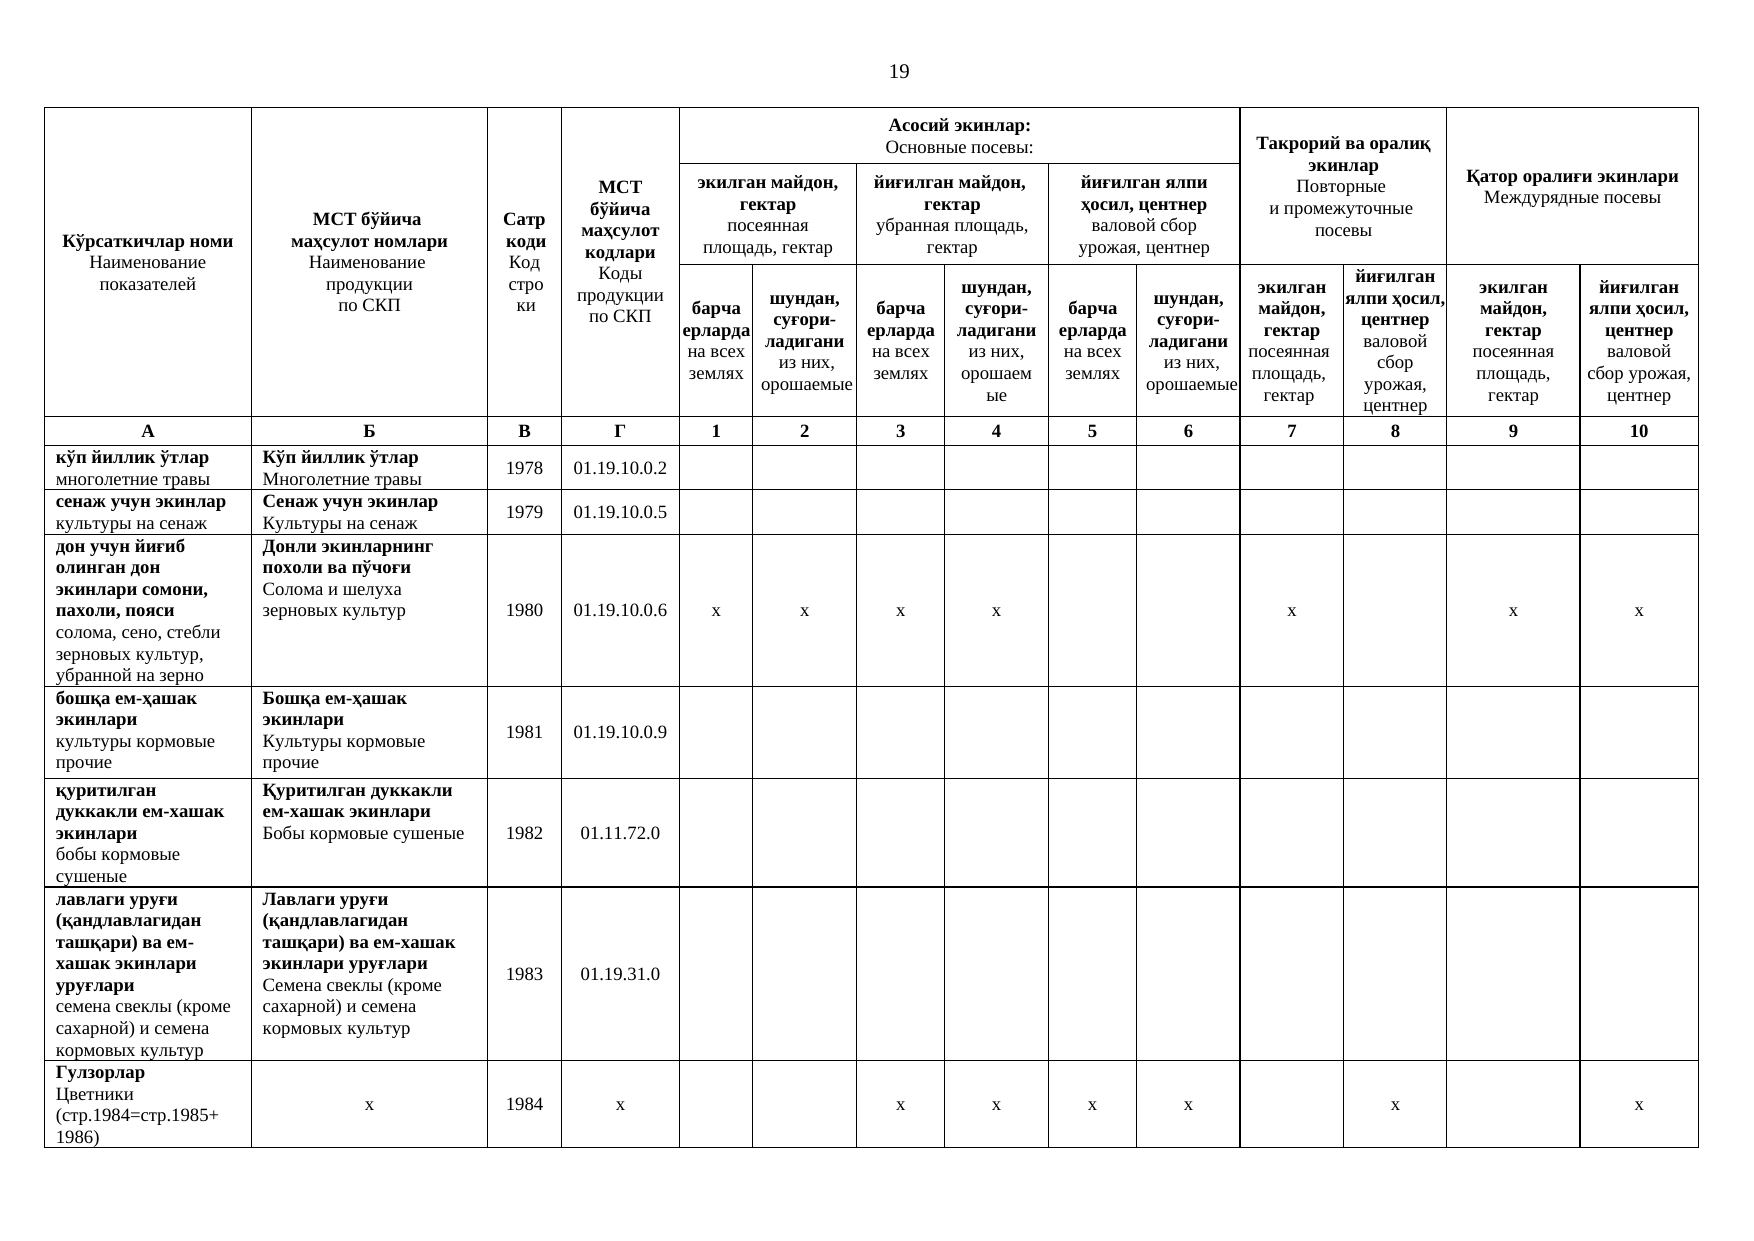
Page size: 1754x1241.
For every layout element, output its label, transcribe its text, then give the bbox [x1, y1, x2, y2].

table_cell 8 [1344, 417, 1446, 445]
table_cell [753, 888, 856, 1060]
table_cell 1978 [488, 446, 561, 489]
table_cell х [1581, 535, 1698, 686]
table_cell кўп йиллик ўтлар многолетние травы [45, 446, 251, 489]
table_cell [1049, 535, 1136, 686]
table_cell [945, 490, 1048, 533]
table_cell [753, 1061, 856, 1147]
table_cell Г [562, 417, 679, 445]
table_cell 01.19.10.0.5 [562, 490, 679, 533]
table_cell 1 [680, 417, 752, 445]
table_cell [1581, 446, 1698, 489]
table_cell Қуритилган дуккакли ем-хашак экинлари Бобы кормовые сушеные [252, 779, 487, 886]
table_cell х [252, 1061, 487, 1147]
table_cell [857, 446, 944, 489]
table_cell [1241, 490, 1343, 533]
table_cell йиғилган ялпи ҳосил, центнер валовой сбор урожая, центнер [1344, 265, 1446, 416]
table_cell 1982 [488, 779, 561, 886]
table_cell 6 [1137, 417, 1239, 445]
table_cell экилган майдон, гектар посеянная площадь, гектар [1241, 265, 1343, 416]
table_cell [1241, 888, 1343, 1060]
table_cell шундан, суғори-ладигани из них, орошаемые [753, 265, 856, 416]
table_cell [680, 888, 752, 1060]
table_cell [1049, 687, 1136, 778]
table_cell йиғилган майдон, гектар убранная площадь, гектар [857, 164, 1048, 264]
table_cell [680, 1061, 752, 1147]
table_cell [1447, 1061, 1579, 1147]
table_cell х [1137, 1061, 1239, 1147]
table_cell [1344, 779, 1446, 886]
table_cell х [857, 1061, 944, 1147]
table_cell [945, 779, 1048, 886]
table_cell х [1447, 535, 1579, 686]
table_cell [857, 687, 944, 778]
table_cell [1241, 1061, 1343, 1147]
table_cell 01.19.10.0.9 [562, 687, 679, 778]
table_cell [753, 779, 856, 886]
table_cell [1049, 779, 1136, 886]
table_cell 01.19.10.0.2 [562, 446, 679, 489]
table_cell [945, 888, 1048, 1060]
table_cell лавлаги уруғи (қандлавлагидан ташқари) ва ем-хашак экинлари уруғлари семена свеклы (кроме сахарной) и семена кормовых культур [45, 888, 251, 1060]
table_cell Гулзорлар Цветники (стр.1984=стр.1985+ 1986) [45, 1061, 251, 1147]
table_cell [1049, 888, 1136, 1060]
table_cell [680, 490, 752, 533]
table_cell [753, 446, 856, 489]
table_cell [680, 687, 752, 778]
table_cell [945, 687, 1048, 778]
table_cell [1137, 446, 1239, 489]
table_cell х [945, 1061, 1048, 1147]
table_header Сатр коди Код стро ки [488, 108, 561, 416]
table_cell [1137, 888, 1239, 1060]
table_cell х [1344, 1061, 1446, 1147]
table_cell Сенаж учун экинлар Культуры на сенаж [252, 490, 487, 533]
table_cell [857, 779, 944, 886]
table_cell 01.19.31.0 [562, 888, 679, 1060]
table_header Такрорий ва оралиқ экинлар Повторные и промежуточные посевы [1241, 108, 1446, 264]
table_cell йиғилган ялпи ҳосил, центнер валовой сбор урожая, центнер [1049, 164, 1239, 264]
table_cell [1049, 490, 1136, 533]
table_cell шундан, суғори-ладигани из них, орошаемые [945, 265, 1048, 416]
table_cell 1981 [488, 687, 561, 778]
table_cell х [945, 535, 1048, 686]
table_cell [1344, 687, 1446, 778]
table_cell [1344, 446, 1446, 489]
table_cell [1447, 446, 1579, 489]
table_cell 9 [1447, 417, 1579, 445]
table_cell [1137, 490, 1239, 533]
table_cell экилган майдон, гектар посеянная площадь, гектар [680, 164, 856, 264]
table_cell [1344, 888, 1446, 1060]
table_cell [1344, 535, 1446, 686]
table_cell [1581, 687, 1698, 778]
table_cell [1241, 446, 1343, 489]
table_cell В [488, 417, 561, 445]
table_cell 10 [1581, 417, 1698, 445]
table_cell 1979 [488, 490, 561, 533]
table_cell 5 [1049, 417, 1136, 445]
table_cell барча ерларда на всех землях [1049, 265, 1136, 416]
table_cell қуритилган дуккакли ем-хашак экинлари бобы кормовые сушеные [45, 779, 251, 886]
table_header МСТ бўйича маҳсулот кодлари Коды продукции по СКП [562, 108, 679, 416]
table_cell х [857, 535, 944, 686]
table_cell [1447, 687, 1579, 778]
table_cell [1344, 490, 1446, 533]
table_cell 3 [857, 417, 944, 445]
table_cell экилган майдон, гектар посеянная площадь, гектар [1447, 265, 1579, 416]
table_header Асосий экинлар: Основные посевы: [680, 108, 1239, 163]
table_cell х [1049, 1061, 1136, 1147]
table_cell х [1241, 535, 1343, 686]
table_cell [1049, 446, 1136, 489]
table_cell барча ерларда на всех землях [680, 265, 752, 416]
table_cell [1241, 779, 1343, 886]
table_cell [1137, 687, 1239, 778]
table_cell шундан, суғори-ладигани из них, орошаемые [1137, 265, 1239, 416]
table_cell [1241, 687, 1343, 778]
table_cell [1581, 490, 1698, 533]
table_cell 1983 [488, 888, 561, 1060]
table_cell 1984 [488, 1061, 561, 1147]
table_cell Кўп йиллик ўтлар Многолетние травы [252, 446, 487, 489]
table_cell барча ерларда на всех землях [857, 265, 944, 416]
table_cell Б [252, 417, 487, 445]
table_cell [1581, 888, 1698, 1060]
table_header Кўрсаткичлар номи Наименование показателей [45, 108, 251, 416]
table_cell А [45, 417, 251, 445]
table_cell 2 [753, 417, 856, 445]
table_cell 4 [945, 417, 1048, 445]
table_cell 1980 [488, 535, 561, 686]
table_cell йиғилган ялпи ҳосил, центнер валовой сбор урожая, центнер [1581, 265, 1698, 416]
table_cell 01.19.10.0.6 [562, 535, 679, 686]
table_cell [945, 446, 1048, 489]
table_cell [1137, 535, 1239, 686]
table_cell [857, 490, 944, 533]
table_cell Лавлаги уруғи (қандлавлагидан ташқари) ва ем-хашак экинлари уруғлари Семена свеклы (кроме сахарной) и семена кормовых культур [252, 888, 487, 1060]
table_cell х [680, 535, 752, 686]
table_cell [680, 446, 752, 489]
table_cell [1447, 490, 1579, 533]
table_cell [857, 888, 944, 1060]
table_cell 7 [1241, 417, 1343, 445]
table_cell [1137, 779, 1239, 886]
table_cell 01.11.72.0 [562, 779, 679, 886]
table_cell [753, 687, 856, 778]
table_cell [753, 490, 856, 533]
table_cell [1447, 888, 1579, 1060]
table_cell [1447, 779, 1579, 886]
table_cell бошқа ем-ҳашак экинлари культуры кормовые прочие [45, 687, 251, 778]
table_cell х [753, 535, 856, 686]
table_header МСТ бўйича маҳсулот номлари Наименование продукции по СКП [252, 108, 487, 416]
table_cell Донли экинларнинг похоли ва пўчоғи Солома и шелуха зерновых культур [252, 535, 487, 686]
table_cell сенаж учун экинлар культуры на сенаж [45, 490, 251, 533]
table_cell Бошқа ем-ҳашак экинлари Культуры кормовые прочие [252, 687, 487, 778]
table_header Қатор оралиғи экинлари Междурядные посевы [1447, 108, 1698, 264]
table_cell [1581, 779, 1698, 886]
table_cell х [1581, 1061, 1698, 1147]
table_cell [680, 779, 752, 886]
table_cell дон учун йиғиб олинган дон экинлари сомони, пахоли, пояси солома, сено, стебли зерновых культур, убранной на зерно [45, 535, 251, 686]
table_cell х [562, 1061, 679, 1147]
